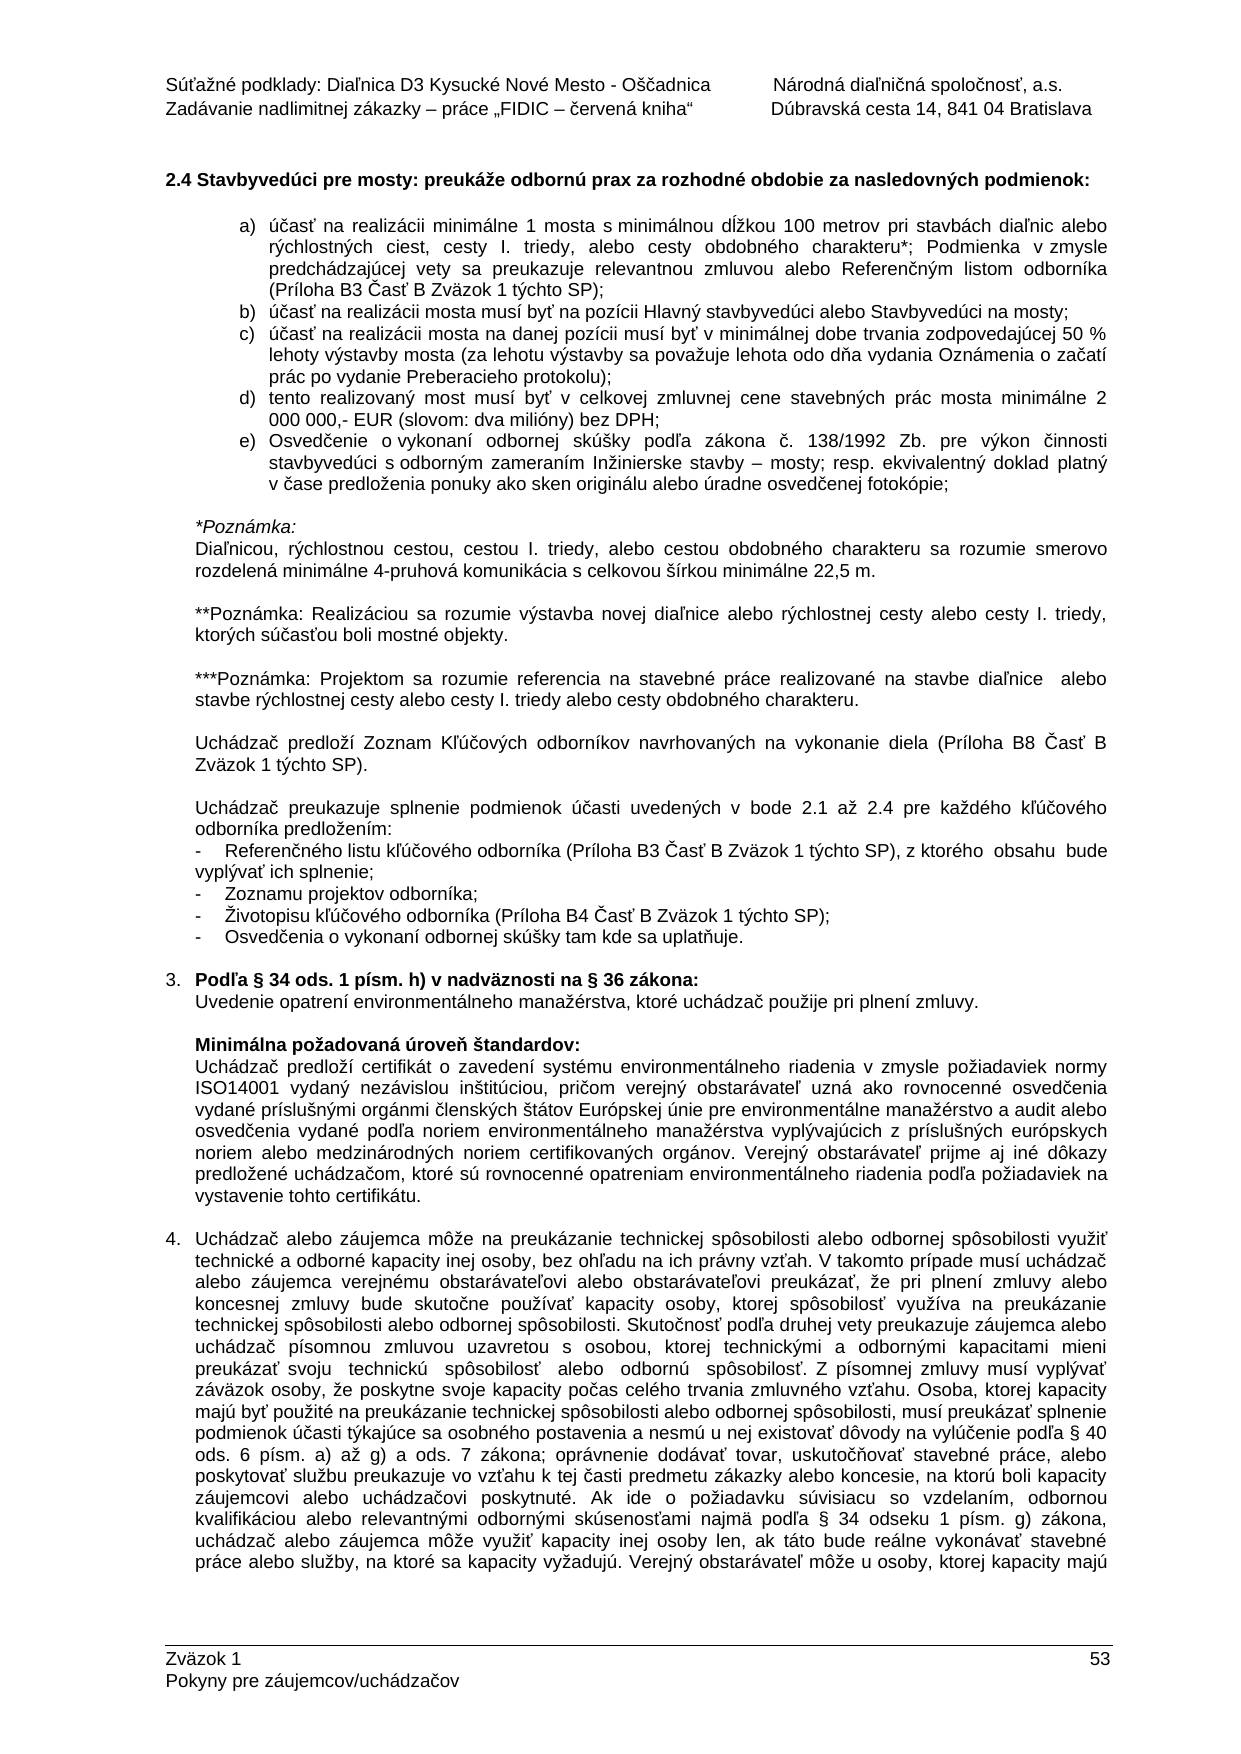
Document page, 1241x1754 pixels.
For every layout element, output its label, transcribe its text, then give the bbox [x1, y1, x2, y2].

text b) účasť na realizácii mosta musí byť na pozícii Hlavný stavbyvedúci alebo Stavbyvedúci na mosty; [239, 301, 1107, 322]
text ***Poznámka: Projektom sa rozumie referencia na stavebné práce realizované na stavbe diaľnice alebo stavbe rýchlostnej cesty alebo cesty I. triedy alebo cesty obdobného charakteru. [195, 667, 1107, 710]
text 2.4 Stavbyvedúci pre mosty: preukáže odbornú prax za rozhodné obdobie za nasledovných podmienok: [165, 169, 1107, 191]
text e) Osvedčenie o vykonaní odbornej skúšky podľa zákona č. 138/1992 Zb. pre výkon činnosti stavbyvedúci s odborným zameraním Inžinierske stavby – mosty; resp. ekvivalentný doklad platný v čase predloženia ponuky ako sken originálu alebo úradne osvedčenej fotokópie; [239, 430, 1107, 495]
text c) účasť na realizácii mosta na danej pozícii musí byť v minimálnej dobe trvania zodpovedajúcej 50 % lehoty výstavby mosta (za lehotu výstavby sa považuje lehota odo dňa vydania Oznámenia o začatí prác po vydanie Preberacieho protokolu); [239, 322, 1107, 387]
text Uchádzač predloží Zoznam Kľúčových odborníkov navrhovaných na vykonanie diela (Príloha B8 Časť B Zväzok 1 týchto SP). [195, 732, 1107, 775]
list - Referenčného listu kľúčového odborníka (Príloha B3 Časť B Zväzok 1 týchto SP), z ktorého obsahu bude vyplývať ich splnenie; [195, 840, 1107, 883]
list Minimálna požadovaná úroveň štandardov: [195, 1034, 1107, 1055]
list Uchádzač predloží certifikát o zavedení systému environmentálneho riadenia v zmysle požiadaviek normy ISO14001 vydaný nezávislou inštitúciou, pričom verejný obstarávateľ uzná ako rovnocenné osvedčenia vydané príslušnými orgánmi členských štátov Európskej únie pre environmentálne manažérstvo a audit alebo osvedčenia vydané podľa noriem environmentálneho manažérstva vyplývajúcich z príslušných európskych noriem alebo medzinárodných noriem certifikovaných orgánov. Verejný obstarávateľ prijme aj iné dôkazy predložené uchádzačom, ktoré sú rovnocenné opatreniam environmentálneho riadenia podľa požiadaviek na vystavenie tohto certifikátu. [195, 1055, 1107, 1206]
text d) tento realizovaný most musí byť v celkovej zmluvnej cene stavebných prác mosta minimálne 2 000 000,- EUR (slovom: dva milióny) bez DPH; [239, 387, 1107, 430]
text *Poznámka: [195, 516, 1107, 538]
list - Osvedčenia o vykonaní odbornej skúšky tam kde sa uplatňuje. [195, 926, 1107, 948]
list Uvedenie opatrení environmentálneho manažérstva, ktoré uchádzač použije pri plnení zmluvy. [195, 991, 1107, 1012]
list - Životopisu kľúčového odborníka (Príloha B4 Časť B Zväzok 1 týchto SP); [195, 904, 1107, 926]
text Diaľnicou, rýchlostnou cestou, cestou I. triedy, alebo cestou obdobného charakteru sa rozumie smerovo rozdelená minimálne 4-pruhová komunikácia s celkovou šírkou minimálne 22,5 m. [195, 538, 1107, 581]
text a) účasť na realizácii minimálne 1 mosta s minimálnou dĺžkou 100 metrov pri stavbách diaľnic alebo rýchlostných ciest, cesty I. triedy, alebo cesty obdobného charakteru*; Podmienka v zmysle predchádzajúcej vety sa preukazuje relevantnou zmluvou alebo Referenčným listom odborníka (Príloha B3 Časť B Zväzok 1 týchto SP); [239, 214, 1107, 301]
list - Zoznamu projektov odborníka; [195, 883, 1107, 904]
text **Poznámka: Realizáciou sa rozumie výstavba novej diaľnice alebo rýchlostnej cesty alebo cesty I. triedy, ktorých súčasťou boli mostné objekty. [195, 603, 1107, 646]
list Uchádzač preukazuje splnenie podmienok účasti uvedených v bode 2.1 až 2.4 pre každého kľúčového odborníka predložením: [195, 797, 1107, 840]
list Podľa § 34 ods. 1 písm. h) v nadväznosti na § 36 zákona: [165, 969, 1107, 991]
